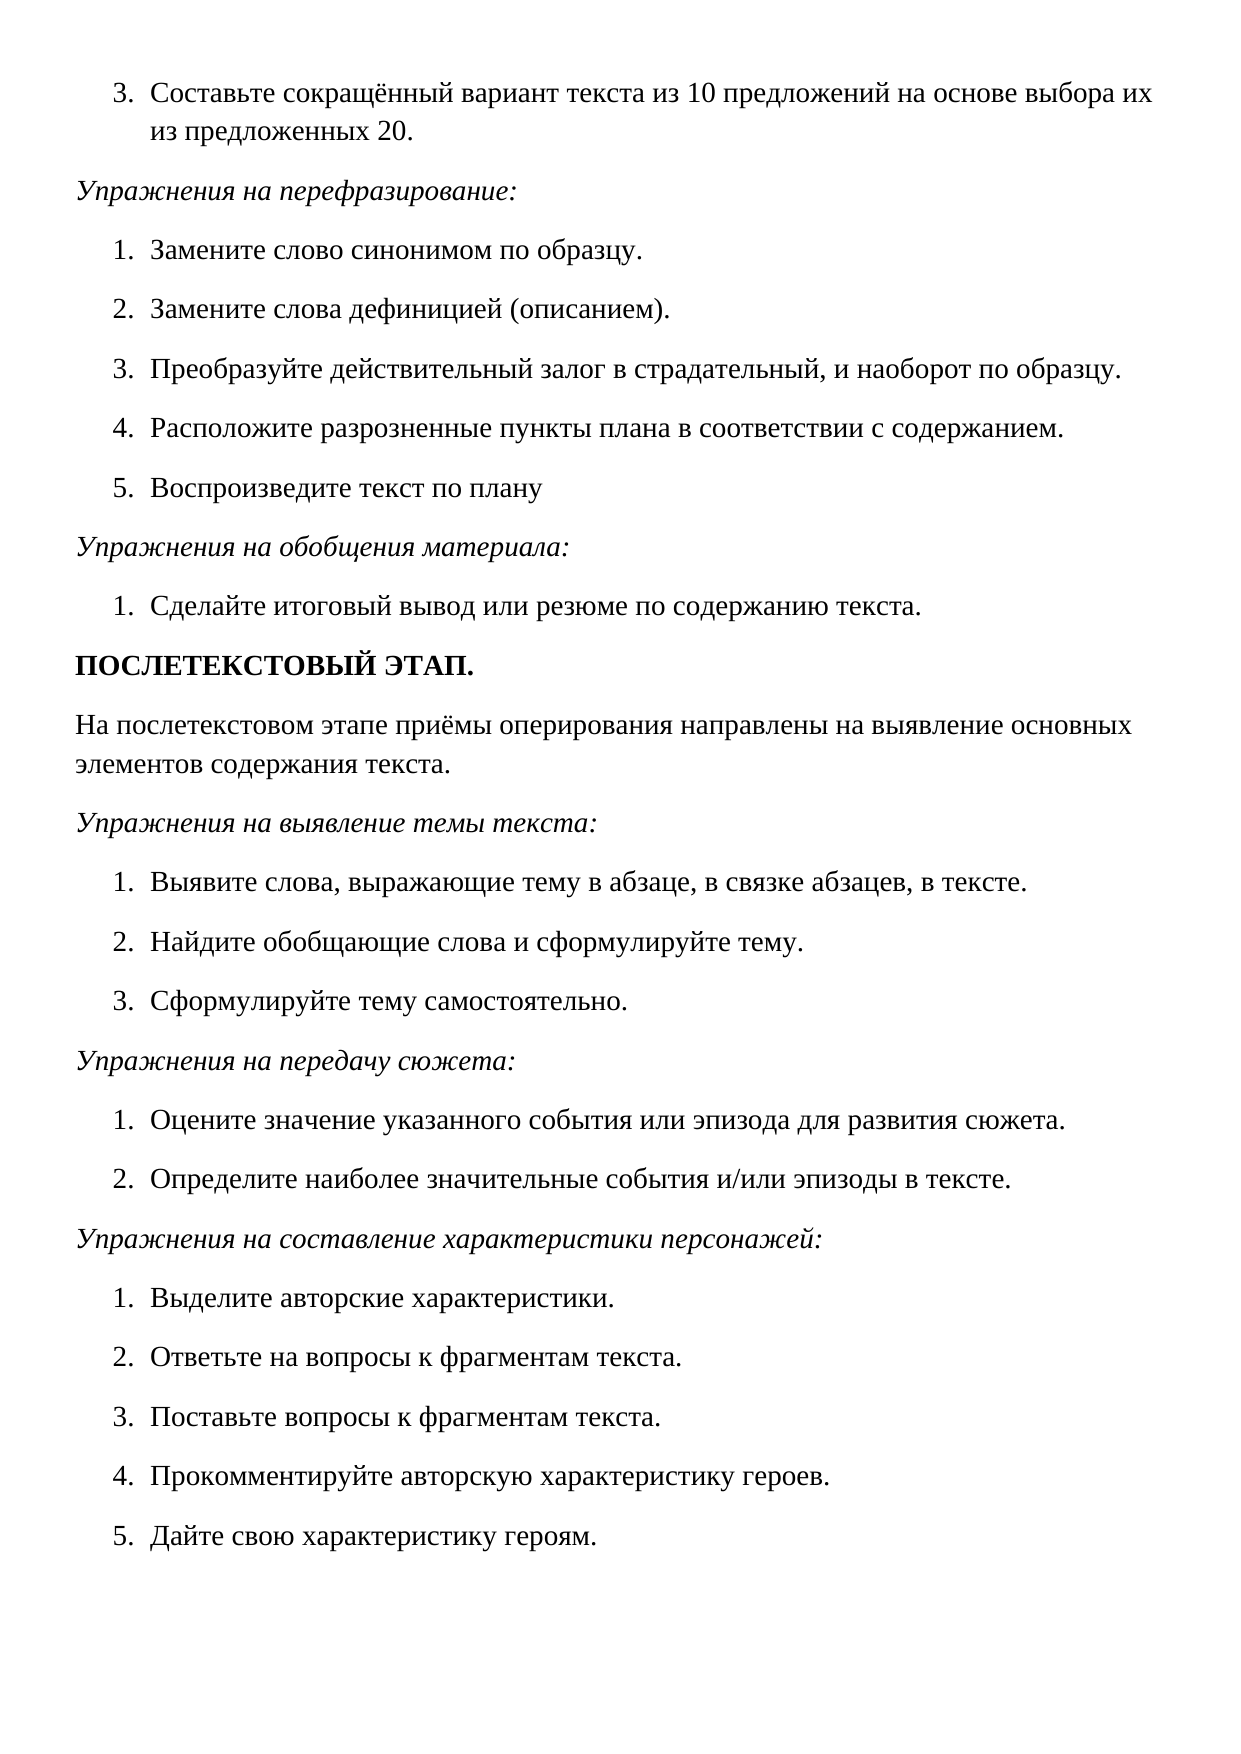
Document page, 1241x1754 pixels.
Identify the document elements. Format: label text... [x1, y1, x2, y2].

list Расположите разрозненные пункты плана в соответствии с содержанием. [112, 410, 1165, 444]
list Выделите авторские характеристики. [112, 1280, 1165, 1314]
list Поставьте вопросы к фрагментам текста. [112, 1399, 1165, 1432]
list Сформулируйте тему самостоятельно. [112, 983, 1165, 1017]
text Упражнения на перефразирование: [75, 173, 1165, 206]
text Упражнения на передачу сюжета: [75, 1043, 1165, 1076]
text ПОСЛЕТЕКСТОВЫЙ ЭТАП. [75, 648, 1165, 681]
list Воспроизведите текст по плану [112, 470, 1165, 503]
list Дайте свою характеристику героям. [112, 1518, 1165, 1551]
list Сделайте итоговый вывод или резюме по содержанию текста. [112, 588, 1165, 622]
text На послетекстовом этапе приёмы оперирования направлены на выявление основных элементов содержания текста. [75, 707, 1165, 779]
list Замените слово синонимом по образцу. [112, 232, 1165, 266]
list Составьте сокращённый вариант текста из 10 предложений на основе выбора их из предложенных 20. [112, 75, 1165, 147]
text Упражнения на выявление темы текста: [75, 805, 1165, 839]
list Преобразуйте действительный залог в страдательный, и наоборот по образцу. [112, 351, 1165, 384]
text Упражнения на обобщения материала: [75, 529, 1165, 563]
list Оцените значение указанного события или эпизода для развития сюжета. [112, 1102, 1165, 1136]
list Замените слова дефиницией (описанием). [112, 292, 1165, 325]
list Ответьте на вопросы к фрагментам текста. [112, 1339, 1165, 1373]
list Выявите слова, выражающие тему в абзаце, в связке абзацев, в тексте. [112, 864, 1165, 898]
text Упражнения на составление характеристики персонажей: [75, 1221, 1165, 1254]
list Прокомментируйте авторскую характеристику героев. [112, 1458, 1165, 1492]
list Найдите обобщающие слова и сформулируйте тему. [112, 924, 1165, 957]
list Определите наиболее значительные события и/или эпизоды в тексте. [112, 1161, 1165, 1195]
